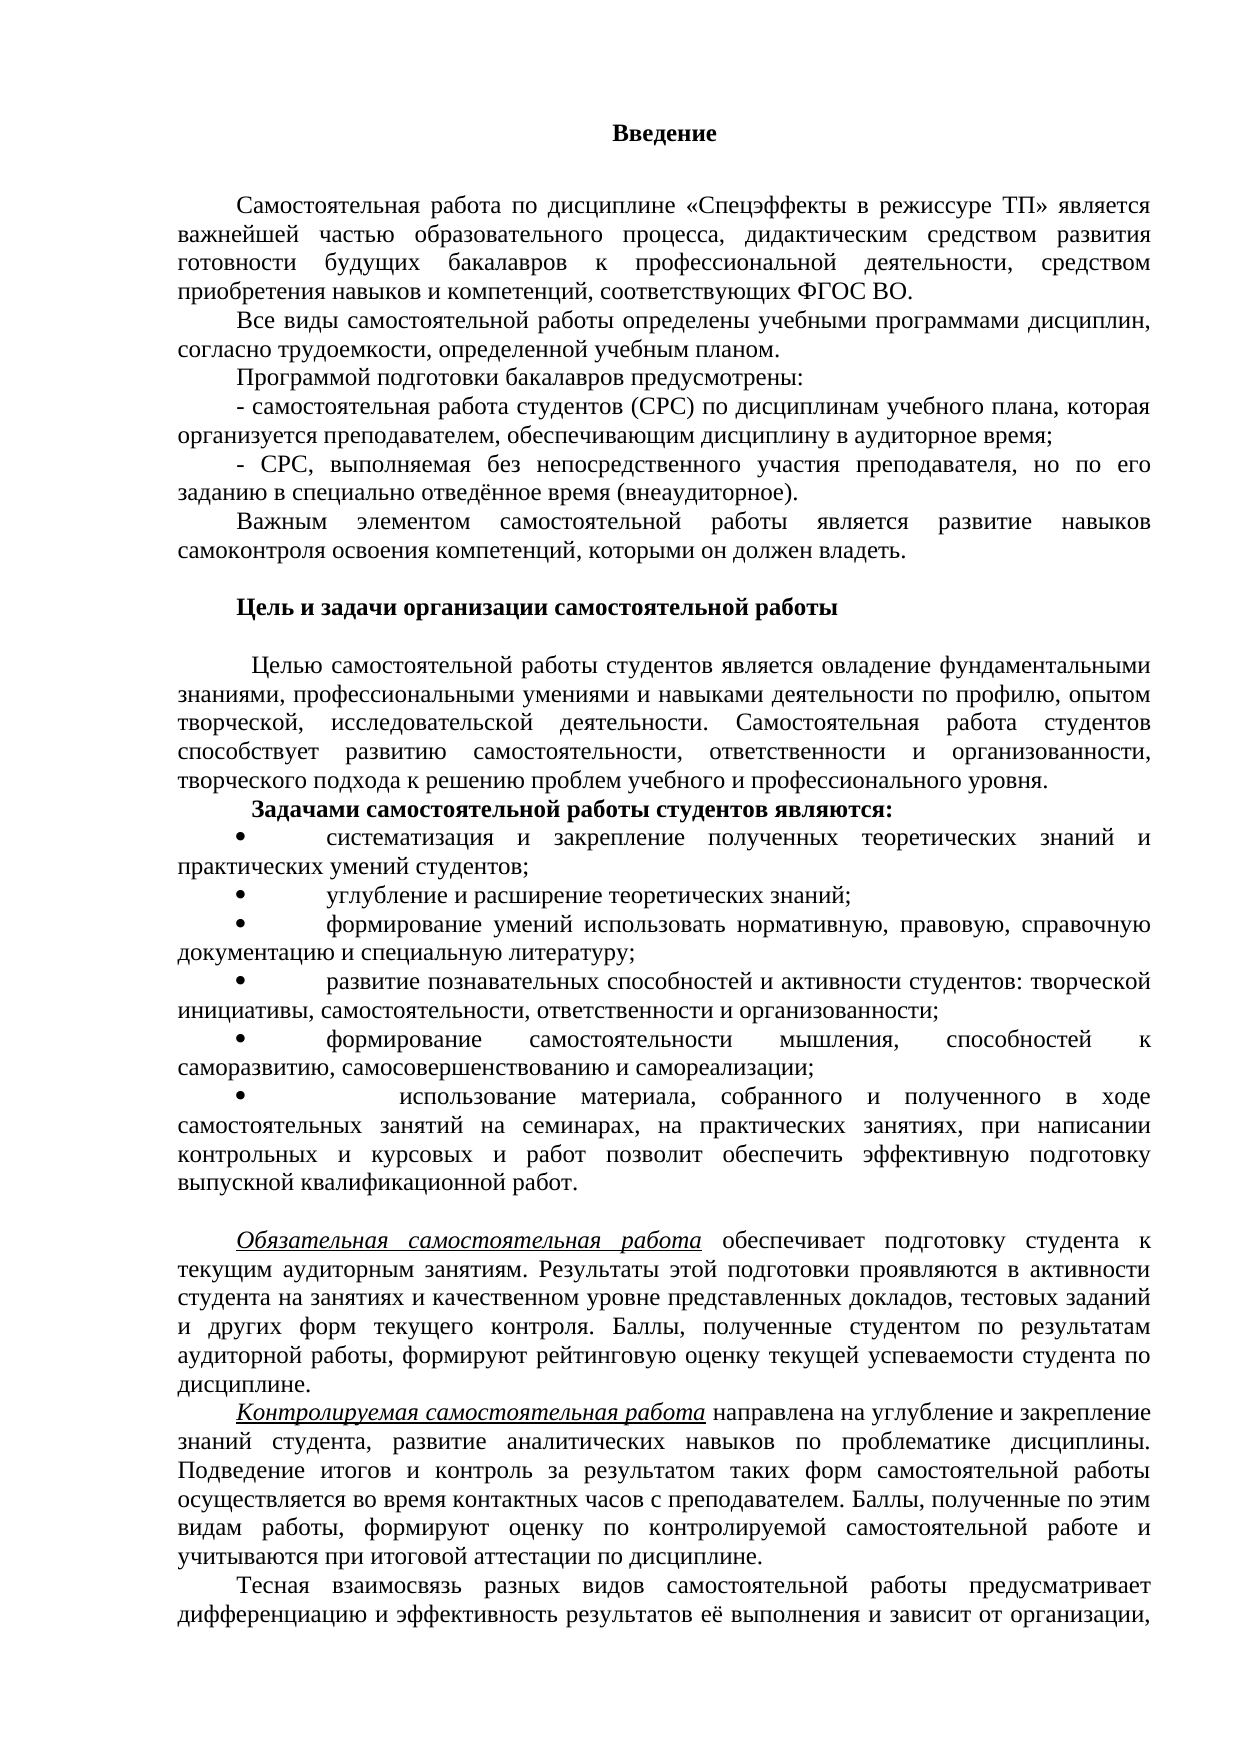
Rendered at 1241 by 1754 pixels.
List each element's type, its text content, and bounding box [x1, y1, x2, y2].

text Обязательная самостоятельная работа обеспечивает подготовку студента к текущим аудиторным занятиям. Результаты этой подготовки проявляются в активности студента на занятиях и качественном уровне представленных докладов, тестовых заданий и других форм текущего контроля. Баллы, полученные студентом по результатам аудиторной работы, формируют рейтинговую оценку текущей успеваемости студента по дисциплине. [177, 1225, 1152, 1397]
text Задачами самостоятельной работы студентов являются: [177, 794, 1152, 822]
text Все виды самостоятельной работы определены учебными программами дисциплин, согласно трудоемкости, определенной учебным планом. [177, 305, 1152, 362]
list развитие познавательных способностей и активности студентов: творческой инициативы, самостоятельности, ответственности и организованности; [177, 966, 1152, 1024]
text Самостоятельная работа по дисциплине «Спецэффекты в режиссуре ТП» является важнейшей частью образовательного процесса, дидактическим средством развития готовности будущих бакалавров к профессиональной деятельности, средством приобретения навыков и компетенций, соответствующих ФГОС ВО. [177, 190, 1152, 305]
list формирование самостоятельности мышления, способностей к саморазвитию, самосовершенствованию и самореализации; [177, 1024, 1152, 1081]
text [177, 1570, 1152, 1627]
text Контролируемая самостоятельная работа направлена на углубление и закрепление знаний студента, развитие аналитических навыков по проблематике дисциплины. Подведение итогов и контроль за результатом таких форм самостоятельной работы осуществляется во время контактных часов с преподавателем. Баллы, полученные по этим видам работы, формируют оценку по контролируемой самостоятельной работе и учитываются при итоговой аттестации по дисциплине. [177, 1397, 1152, 1570]
text Программой подготовки бакалавров предусмотрены: [177, 362, 1152, 391]
list углубление и расширение теоретических знаний; [177, 880, 1152, 909]
text Важным элементом самостоятельной работы является развитие навыков самоконтроля освоения компетенций, которыми он должен владеть. [177, 506, 1152, 564]
text - СРС, выполняемая без непосредственного участия преподавателя, но по его заданию в специально отведённое время (внеаудиторное). [177, 449, 1152, 506]
list формирование умений использовать нормативную, правовую, справочную документацию и специальную литературу; [177, 909, 1152, 966]
text Целью самостоятельной работы студентов является овладение фундаментальными знаниями, профессиональными умениями и навыками деятельности по профилю, опытом творческой, исследовательской деятельности. Самостоятельная работа студентов способствует развитию самостоятельности, ответственности и организованности, творческого подхода к решению проблем учебного и профессионального уровня. [177, 650, 1152, 794]
text Введение [177, 118, 1152, 147]
text - самостоятельная работа студентов (СРС) по дисциплинам учебного плана, которая организуется преподавателем, обеспечивающим дисциплину в аудиторное время; [177, 391, 1152, 449]
list использование материала, собранного и полученного в ходе самостоятельных занятий на семинарах, на практических занятиях, при написании контрольных и курсовых и работ позволит обеспечить эффективную подготовку выпускной квалификационной работ. [177, 1081, 1152, 1196]
text Цель и задачи организации самостоятельной работы [177, 592, 1152, 621]
list систематизация и закрепление полученных теоретических знаний и практических умений студентов; [177, 822, 1152, 880]
